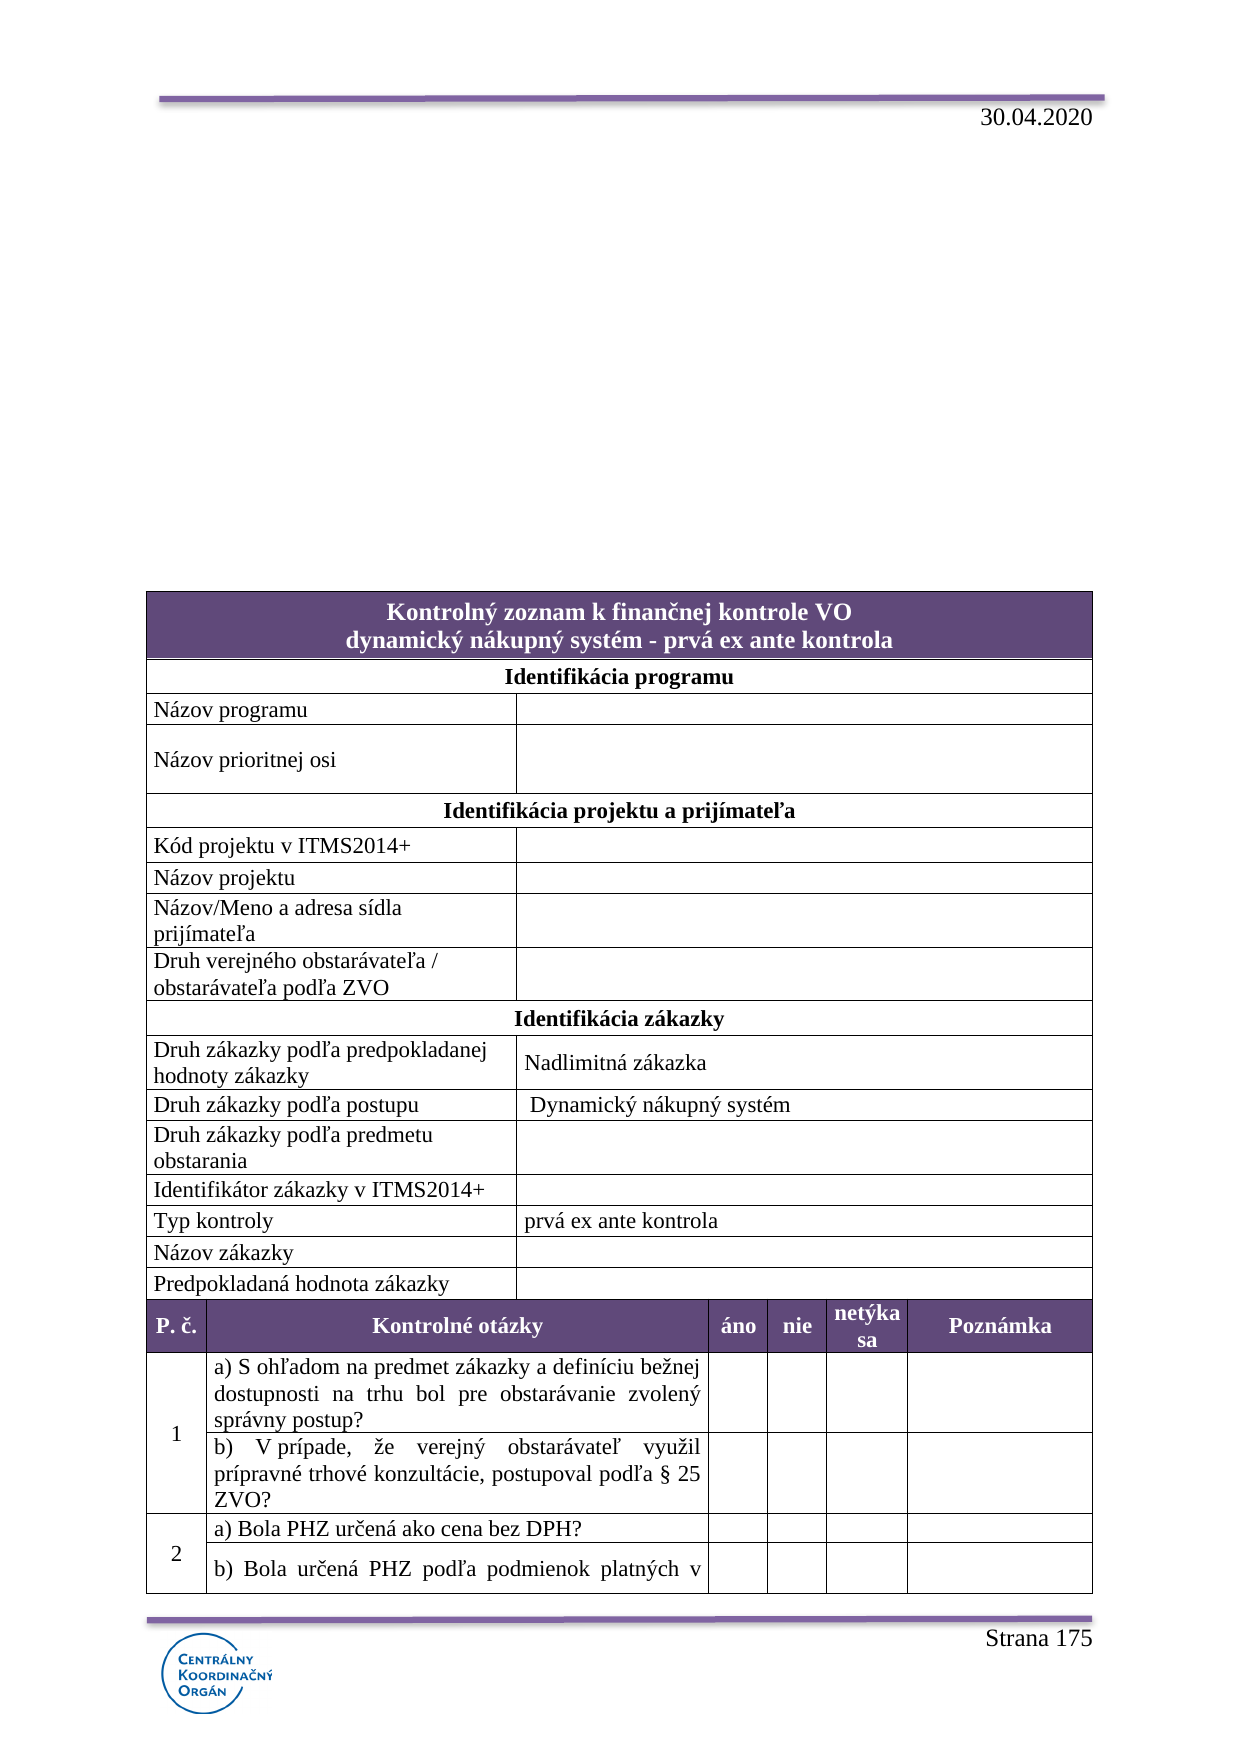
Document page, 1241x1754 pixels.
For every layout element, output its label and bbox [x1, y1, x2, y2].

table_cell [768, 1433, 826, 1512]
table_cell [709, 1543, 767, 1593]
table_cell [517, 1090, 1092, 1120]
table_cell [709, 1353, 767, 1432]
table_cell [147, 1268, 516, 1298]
picture [159, 1631, 272, 1713]
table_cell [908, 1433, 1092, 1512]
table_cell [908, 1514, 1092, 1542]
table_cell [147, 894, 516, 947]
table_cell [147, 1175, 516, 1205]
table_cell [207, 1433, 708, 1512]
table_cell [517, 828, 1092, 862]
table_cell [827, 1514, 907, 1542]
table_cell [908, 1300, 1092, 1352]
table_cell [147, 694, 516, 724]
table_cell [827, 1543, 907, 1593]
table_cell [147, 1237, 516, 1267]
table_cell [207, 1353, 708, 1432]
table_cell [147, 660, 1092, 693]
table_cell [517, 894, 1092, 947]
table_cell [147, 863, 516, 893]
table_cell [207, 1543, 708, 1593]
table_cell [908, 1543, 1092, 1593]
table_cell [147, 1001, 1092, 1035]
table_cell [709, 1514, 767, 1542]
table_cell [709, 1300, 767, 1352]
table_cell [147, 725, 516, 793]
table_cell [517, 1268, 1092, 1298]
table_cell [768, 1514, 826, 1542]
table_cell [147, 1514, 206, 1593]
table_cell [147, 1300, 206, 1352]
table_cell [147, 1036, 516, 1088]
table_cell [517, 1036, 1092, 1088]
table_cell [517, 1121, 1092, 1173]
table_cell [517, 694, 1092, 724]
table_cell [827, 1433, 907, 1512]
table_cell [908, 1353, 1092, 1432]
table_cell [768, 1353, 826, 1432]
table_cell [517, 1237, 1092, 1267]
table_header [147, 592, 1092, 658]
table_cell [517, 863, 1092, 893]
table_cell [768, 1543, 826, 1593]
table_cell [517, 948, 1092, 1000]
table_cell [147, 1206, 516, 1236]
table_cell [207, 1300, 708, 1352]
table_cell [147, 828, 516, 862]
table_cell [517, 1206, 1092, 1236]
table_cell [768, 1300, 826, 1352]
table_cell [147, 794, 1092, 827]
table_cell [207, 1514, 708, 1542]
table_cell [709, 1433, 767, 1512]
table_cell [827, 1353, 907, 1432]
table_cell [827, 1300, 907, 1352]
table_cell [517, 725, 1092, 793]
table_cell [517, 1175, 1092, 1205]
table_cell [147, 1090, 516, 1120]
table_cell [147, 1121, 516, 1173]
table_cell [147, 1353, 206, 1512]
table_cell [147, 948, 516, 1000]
